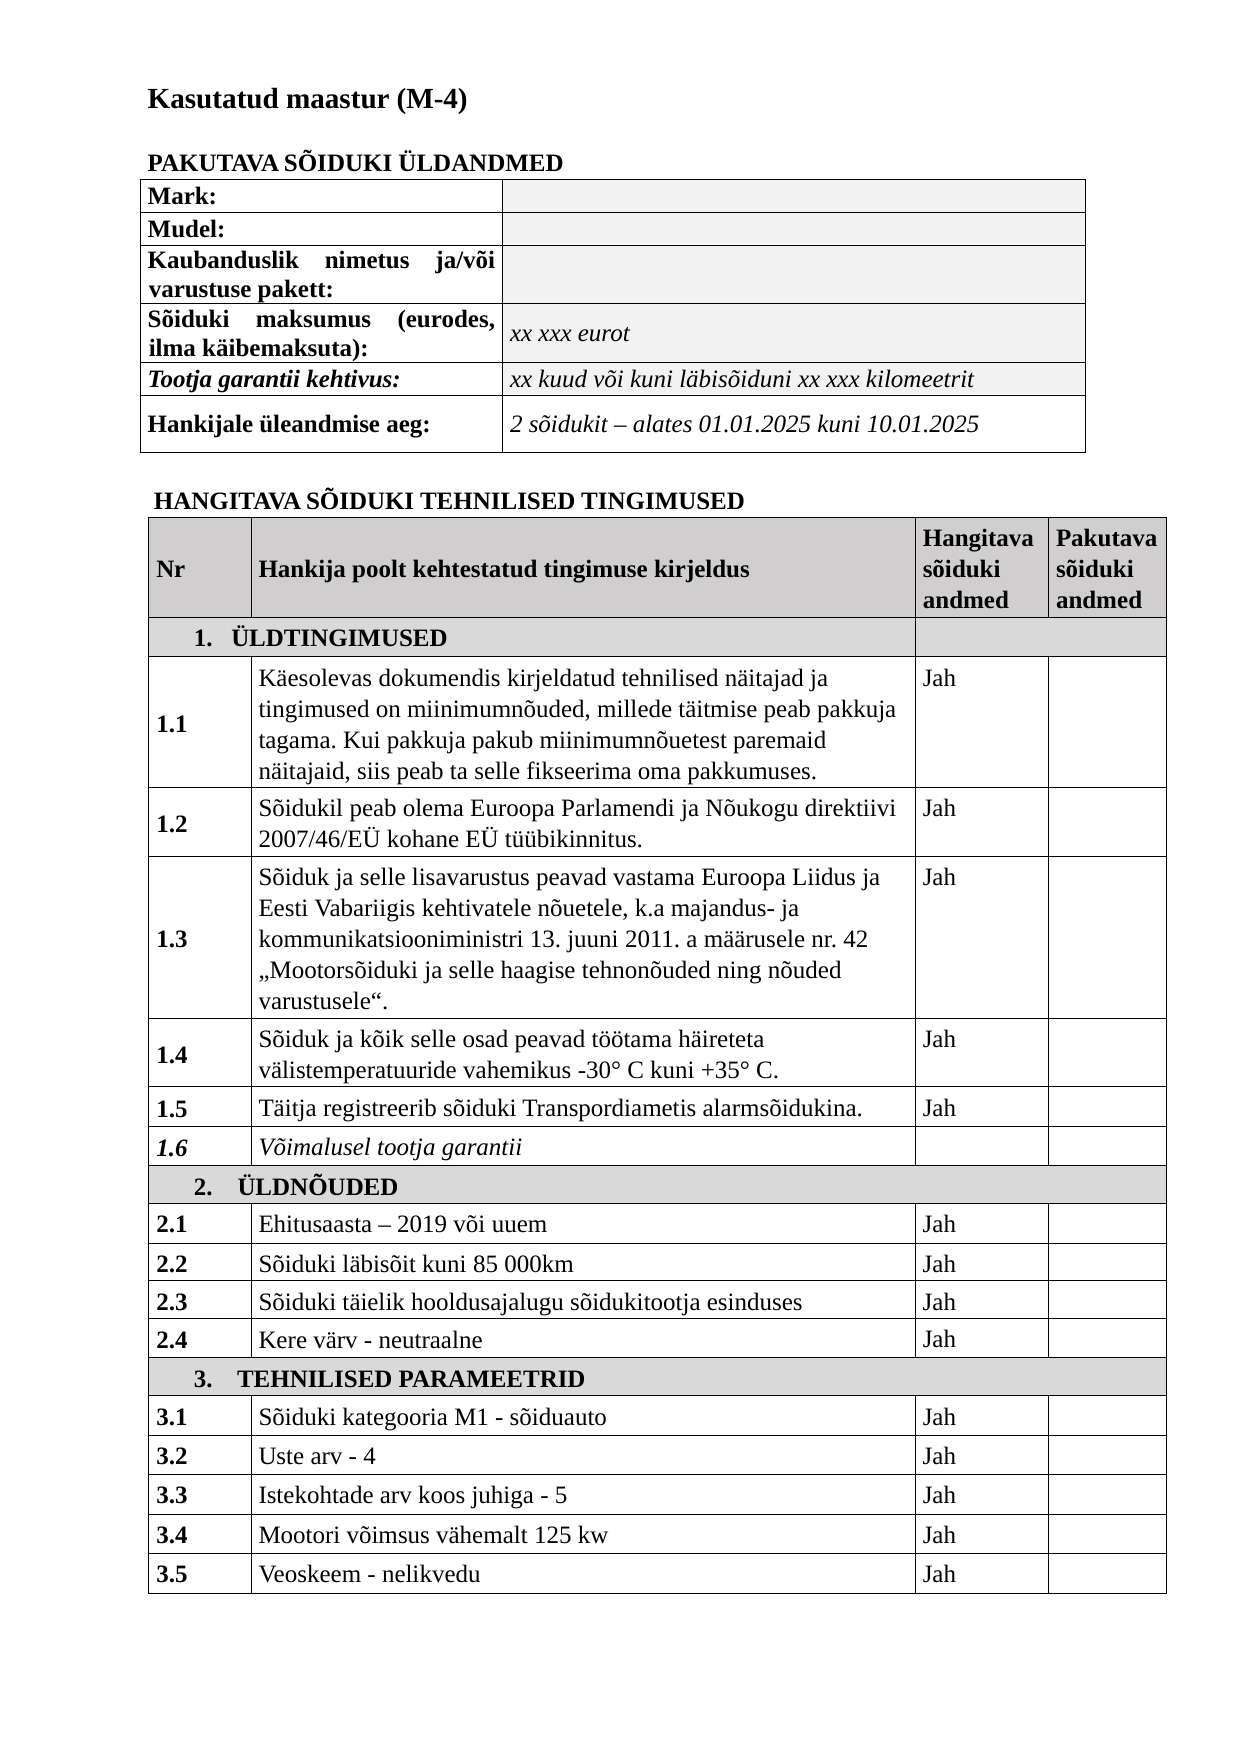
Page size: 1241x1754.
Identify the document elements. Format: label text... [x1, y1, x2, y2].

table_cell Veoskeem - nelikvedu [252, 1554, 915, 1592]
table_cell Sõiduki täielik hooldusajalugu sõidukitootja esinduses [252, 1281, 915, 1318]
table_header [503, 180, 1085, 212]
table_cell [1049, 1019, 1166, 1086]
table_cell 2.3 [149, 1281, 251, 1318]
table_cell Ehitusaasta – 2019 või uuem [252, 1204, 915, 1242]
text PAKUTAVA SÕIDUKI ÜLDANDMED [147, 148, 1093, 177]
table_cell 1.1 [149, 657, 251, 787]
table_cell Jah [916, 1515, 1048, 1553]
table_cell 2.1 [149, 1204, 251, 1242]
table_cell Sõidukil peab olema Euroopa Parlamendi ja Nõukogu direktiivi 2007/46/EÜ kohane EÜ tüübikinnitus. [252, 788, 915, 856]
table_cell [1049, 1475, 1166, 1513]
table_cell [503, 213, 1085, 244]
table_cell xx xxx eurot [503, 304, 1085, 362]
table_cell Jah [916, 1019, 1048, 1086]
table_cell Jah [916, 1396, 1048, 1434]
table_cell 3.1 [149, 1396, 251, 1434]
text HANGITAVA SÕIDUKI TEHNILISED TINGIMUSED [147, 486, 1093, 514]
table_cell [1049, 1554, 1166, 1592]
table_cell 1.3 [149, 857, 251, 1017]
table_cell Jah [916, 657, 1048, 787]
table_cell Jah [916, 1554, 1048, 1592]
table_cell Jah [916, 1244, 1048, 1280]
table_cell 1.4 [149, 1019, 251, 1086]
table_cell Jah [916, 1319, 1048, 1357]
table_cell Kere värv - neutraalne [252, 1319, 915, 1357]
table_cell [1049, 1087, 1166, 1126]
table_cell Kaubanduslik nimetus ja/või varustuse pakett: [141, 246, 502, 303]
table_cell Sõiduk ja selle lisavarustus peavad vastama Euroopa Liidus ja Eesti Vabariigis kehtivatele nõuetele, k.a majandus- ja kommunikatsiooniministri 13. juuni 2011. a määrusele nr. 42 „Mootorsõiduki ja selle haagise tehnonõuded ning nõuded varustusele“. [252, 857, 915, 1017]
table_cell 3.4 [149, 1515, 251, 1553]
table_cell 1.6 [149, 1127, 251, 1165]
table_cell Sõiduk ja kõik selle osad peavad töötama häireteta välistemperatuuride vahemikus -30° C kuni +35° C. [252, 1019, 915, 1086]
table_cell 3.5 [149, 1554, 251, 1592]
table_cell Võimalusel tootja garantii [252, 1127, 915, 1165]
table_cell TEHNILISED PARAMEETRID [149, 1358, 1166, 1395]
table_cell ÜLDTINGIMUSED [149, 618, 915, 656]
table_cell [1049, 1244, 1166, 1280]
table_cell [1049, 1515, 1166, 1553]
table_cell [1049, 657, 1166, 787]
table_cell Jah [916, 1436, 1048, 1474]
table_cell [916, 1127, 1048, 1165]
table_header Hangitava sõiduki andmed [916, 518, 1048, 617]
table_cell Uste arv - 4 [252, 1436, 915, 1474]
table_cell [1049, 1281, 1166, 1318]
table_cell Istekohtade arv koos juhiga - 5 [252, 1475, 915, 1513]
table_cell [916, 618, 1166, 656]
table_header Nr [149, 518, 251, 617]
table_cell Jah [916, 788, 1048, 856]
table_cell [1049, 788, 1166, 856]
table_header Pakutava sõiduki andmed [1049, 518, 1166, 617]
table_cell 3.3 [149, 1475, 251, 1513]
table_cell Jah [916, 1281, 1048, 1318]
table_cell [1049, 1436, 1166, 1474]
table_cell [1049, 1127, 1166, 1165]
table_cell 2.2 [149, 1244, 251, 1280]
table_cell Jah [916, 1204, 1048, 1242]
table_cell 1.2 [149, 788, 251, 856]
table_cell 1.5 [149, 1087, 251, 1126]
table_cell [1049, 857, 1166, 1017]
table_cell Jah [916, 857, 1048, 1017]
table_cell [1049, 1204, 1166, 1242]
table_cell 2 sõidukit – alates 01.01.2025 kuni 10.01.2025 [503, 396, 1085, 452]
table_cell Käesolevas dokumendis kirjeldatud tehnilised näitajad ja tingimused on miinimumnõuded, millede täitmise peab pakkuja tagama. Kui pakkuja pakub miinimumnõuetest paremaid näitajaid, siis peab ta selle fikseerima oma pakkumuses. [252, 657, 915, 787]
table_cell 2.4 [149, 1319, 251, 1357]
table_cell Jah [916, 1087, 1048, 1126]
table_cell Täitja registreerib sõiduki Transpordiametis alarmsõidukina. [252, 1087, 915, 1126]
table_cell [1049, 1396, 1166, 1434]
table_cell [503, 246, 1085, 303]
table_header Hankija poolt kehtestatud tingimuse kirjeldus [252, 518, 915, 617]
table_cell 3.2 [149, 1436, 251, 1474]
table_cell Mudel: [141, 213, 502, 244]
table_cell Sõiduki maksumus (eurodes, ilma käibemaksuta): [141, 304, 502, 362]
table_cell Sõiduki kategooria M1 - sõiduauto [252, 1396, 915, 1434]
table_cell Tootja garantii kehtivus: [141, 363, 502, 394]
table_cell ÜLDNÕUDED [149, 1166, 1166, 1203]
table_cell [1049, 1319, 1166, 1357]
table_cell Hankijale üleandmise aeg: [141, 396, 502, 452]
table_cell xx kuud või kuni läbisõiduni xx xxx kilomeetrit [503, 363, 1085, 394]
table_cell Sõiduki läbisõit kuni 85 000km [252, 1244, 915, 1280]
table_header Mark: [141, 180, 502, 212]
table_cell Jah [916, 1475, 1048, 1513]
table_cell Mootori võimsus vähemalt 125 kw [252, 1515, 915, 1553]
